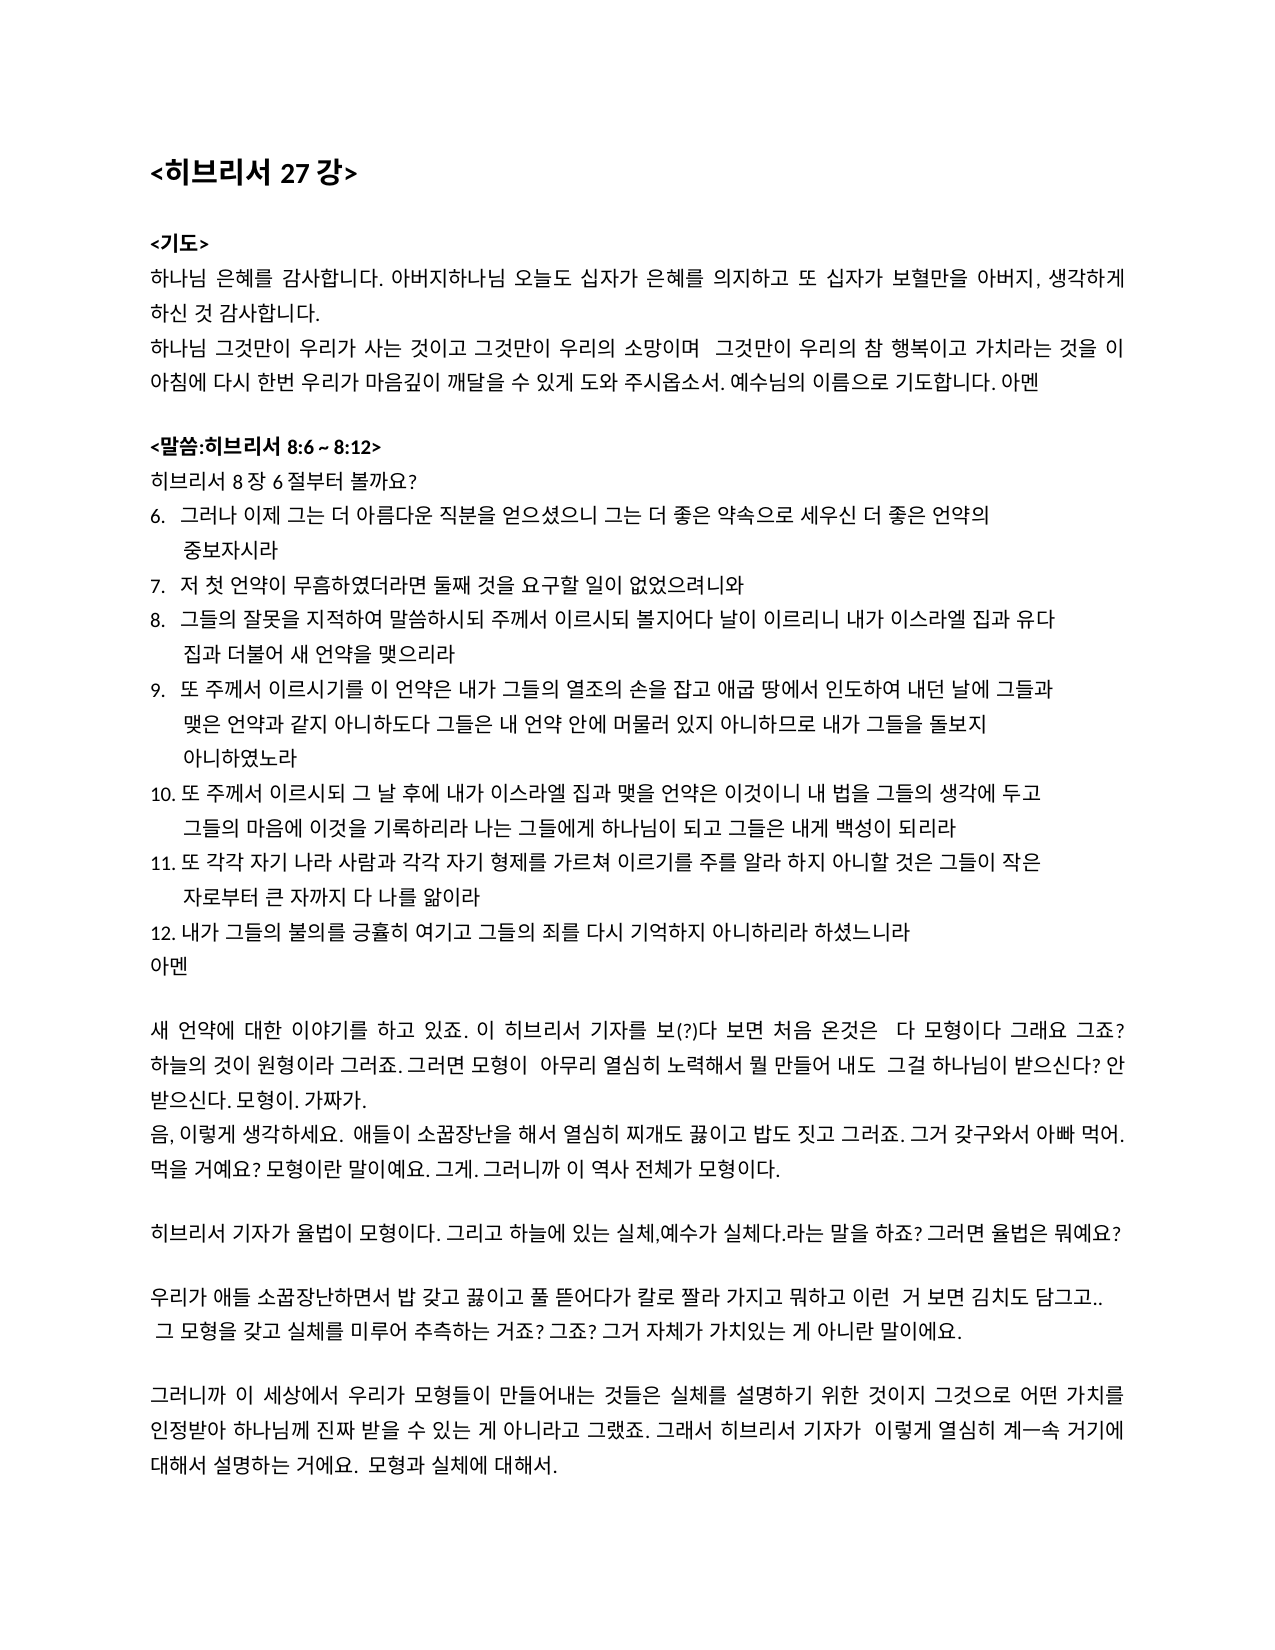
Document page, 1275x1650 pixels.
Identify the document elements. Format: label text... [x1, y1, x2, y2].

text 12. 내가 그들의 불의를 긍휼히 여기고 그들의 죄를 다시 기억하지 아니하리라 하셨느니라 [150, 916, 1125, 946]
text 히브리서 기자가 율법이 모형이다. 그리고 하늘에 있는 실체,예수가 실체다.라는 말을 하죠? 그러면 율법은 뭐예요? [150, 1217, 1125, 1247]
text 중보자시라 [150, 534, 1125, 564]
text 10. 또 주께서 이르시되 그 날 후에 내가 이스라엘 집과 맺을 언약은 이것이니 내 법을 그들의 생각에 두고 [150, 777, 1125, 807]
text 그 모형을 갖고 실체를 미루어 추측하는 거죠? 그죠? 그거 자체가 가치있는 게 아니란 말이에요. [150, 1316, 1125, 1346]
text 그들의 마음에 이것을 기록하리라 나는 그들에게 하나님이 되고 그들은 내게 백성이 되리라 [150, 812, 1125, 842]
text 11. 또 각각 자기 나라 사람과 각각 자기 형제를 가르쳐 이르기를 주를 알라 하지 아니할 것은 그들이 작은 [150, 847, 1125, 877]
text 자로부터 큰 자까지 다 나를 앎이라 [150, 881, 1125, 911]
text <기도> [150, 228, 1125, 258]
text 아멘 [150, 951, 1125, 981]
text 히브리서 8장 6절부터 볼까요? [150, 465, 1125, 495]
text 집과 더불어 새 언약을 맺으리라 [150, 638, 1125, 669]
text 맺은 언약과 같지 아니하도다 그들은 내 언약 안에 머물러 있지 아니하므로 내가 그들을 돌보지 [150, 708, 1125, 738]
text 하나님 은혜를 감사합니다. 아버지하나님 오늘도 십자가 은혜를 의지하고 또 십자가 보혈만을 아버지, 생각하게 하신 것 감사합니다. [150, 262, 1125, 327]
text 새 언약에 대한 이야기를 하고 있죠. 이 히브리서 기자를 보(?)다 보면 처음 온것은 다 모형이다 그래요 그죠? 하늘의 것이 원형이라 그러죠. 그러면 모형이 아무리 열심히 노력해서 뭘 만들어 내도 그걸 하나님이 받으신다? 안 받으신다. 모형이. 가짜가. [150, 1014, 1125, 1114]
text 9. 또 주께서 이르시기를 이 언약은 내가 그들의 열조의 손을 잡고 애굽 땅에서 인도하여 내던 날에 그들과 [150, 673, 1125, 703]
text 하나님 그것만이 우리가 사는 것이고 그것만이 우리의 소망이며 그것만이 우리의 참 행복이고 가치라는 것을 이 아침에 다시 한번 우리가 마음깊이 깨달을 수 있게 도와 주시옵소서. 예수님의 이름으로 기도합니다. 아멘 [150, 332, 1125, 397]
text 6. 그러나 이제 그는 더 아름다운 직분을 얻으셨으니 그는 더 좋은 약속으로 세우신 더 좋은 언약의 [150, 500, 1125, 530]
text 아니하였노라 [150, 742, 1125, 773]
text <말씀:히브리서 8:6 ~ 8:12> [150, 430, 1125, 461]
text <히브리서 27 강> [150, 150, 1125, 192]
text 8. 그들의 잘못을 지적하여 말씀하시되 주께서 이르시되 볼지어다 날이 이르리니 내가 이스라엘 집과 유다 [150, 604, 1125, 634]
text 7. 저 첫 언약이 무흠하였더라면 둘째 것을 요구할 일이 없었으려니와 [150, 569, 1125, 599]
text 그러니까 이 세상에서 우리가 모형들이 만들어내는 것들은 실체를 설명하기 위한 것이지 그것으로 어떤 가치를 인정받아 하나님께 진짜 받을 수 있는 게 아니라고 그랬죠. 그래서 히브리서 기자가 이렇게 열심히 계ㅡ속 거기에 대해서 설명하는 거에요. 모형과 실체에 대해서. [150, 1379, 1125, 1479]
text 우리가 애들 소꿉장난하면서 밥 갖고 끓이고 풀 뜯어다가 칼로 짤라 가지고 뭐하고 이런 거 보면 김치도 담그고.. [150, 1281, 1125, 1311]
text 음, 이렇게 생각하세요. 애들이 소꿉장난을 해서 열심히 찌개도 끓이고 밥도 짓고 그러죠. 그거 갖구와서 아빠 먹어. 먹을 거예요? 모형이란 말이예요. 그게. 그러니까 이 역사 전체가 모형이다. [150, 1118, 1125, 1183]
